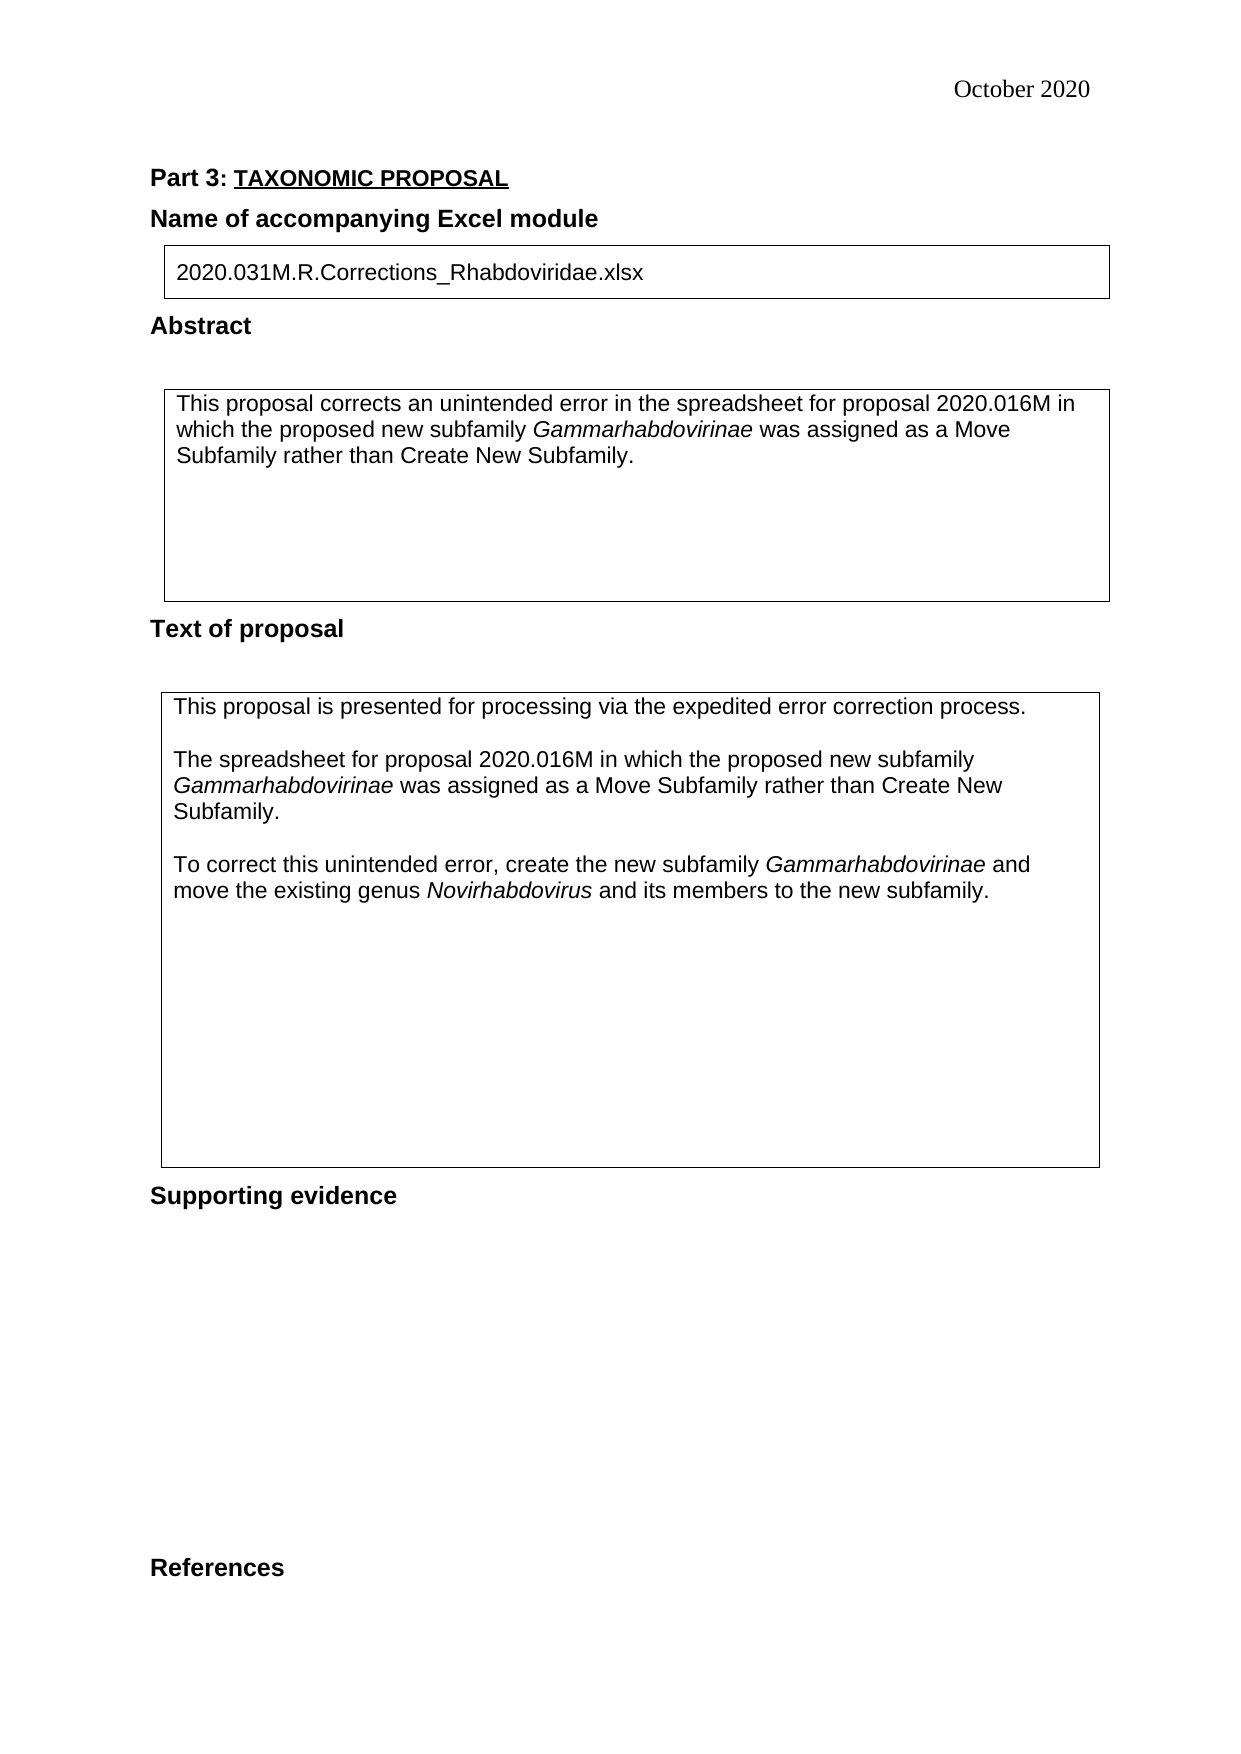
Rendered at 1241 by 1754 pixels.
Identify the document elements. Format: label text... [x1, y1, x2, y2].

table_header [150, 655, 1111, 1168]
table_header This proposal corrects an unintended error in the spreadsheet for proposal 2020.016M in which the proposed new subfamily Gammarhabdovirinae was assigned as a Move Subfamily rather than Create New Subfamily. [165, 390, 1109, 601]
text Part 3: TAXONOMIC PROPOSAL [150, 162, 1090, 191]
text Text of proposal [150, 614, 1090, 643]
text Abstract [150, 311, 1090, 340]
text Name of accompanying Excel module [150, 204, 1090, 232]
text References [150, 1553, 1090, 1582]
table_header 2020.031M.R.Corrections_Rhabdoviridae.xlsx [165, 246, 1109, 297]
text Supporting evidence [150, 1181, 1090, 1209]
